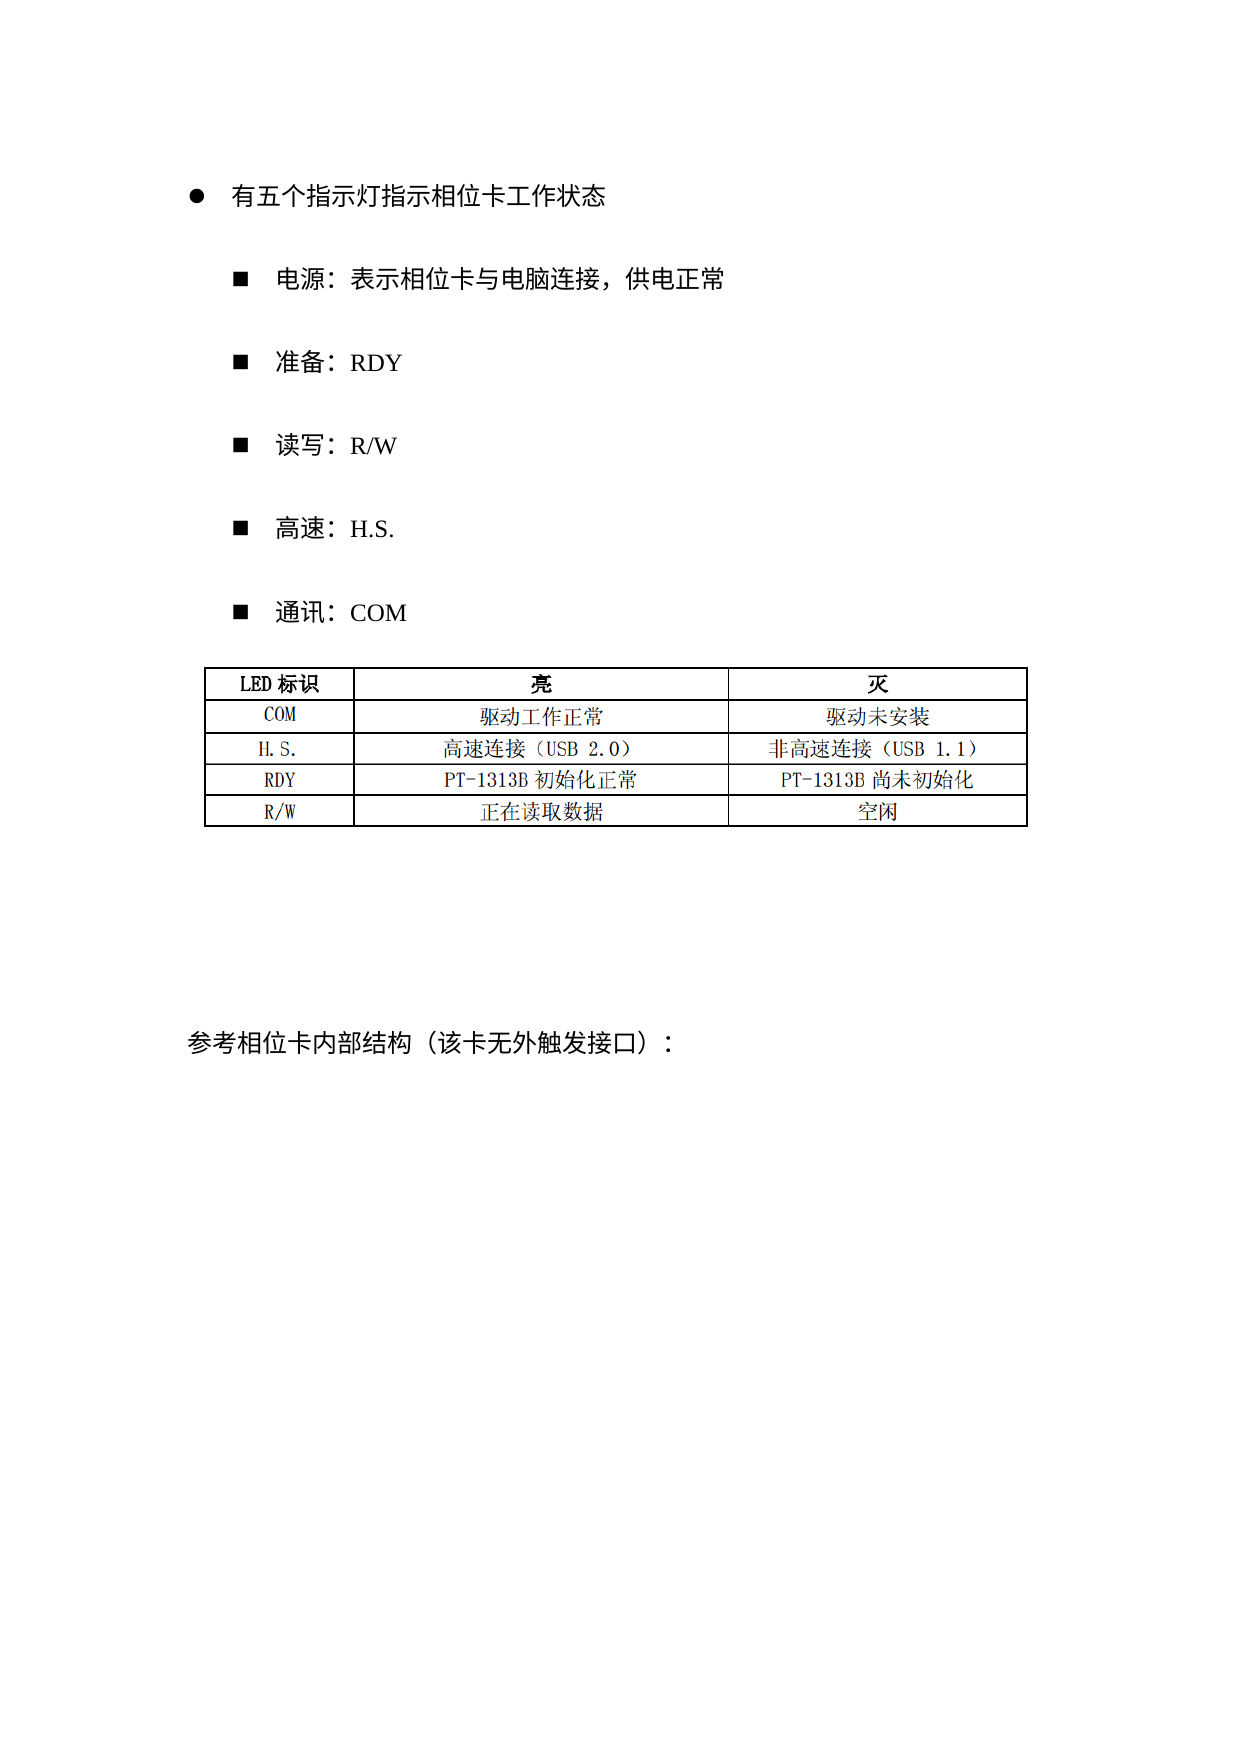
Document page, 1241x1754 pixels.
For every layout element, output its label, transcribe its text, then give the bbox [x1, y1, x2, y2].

list 高速：H.S. [231, 494, 1053, 559]
list 读写：R/W [231, 411, 1053, 476]
list 通讯：COM [231, 578, 1053, 643]
text 参考相位卡内部结构（该卡无外触发接口）： [187, 1009, 1053, 1074]
list 电源：表示相位卡与电脑连接，供电正常 [231, 245, 1053, 310]
list 准备：RDY [231, 328, 1053, 393]
picture [187, 660, 1053, 838]
list 有五个指示灯指示相位卡工作状态 [187, 162, 1053, 227]
